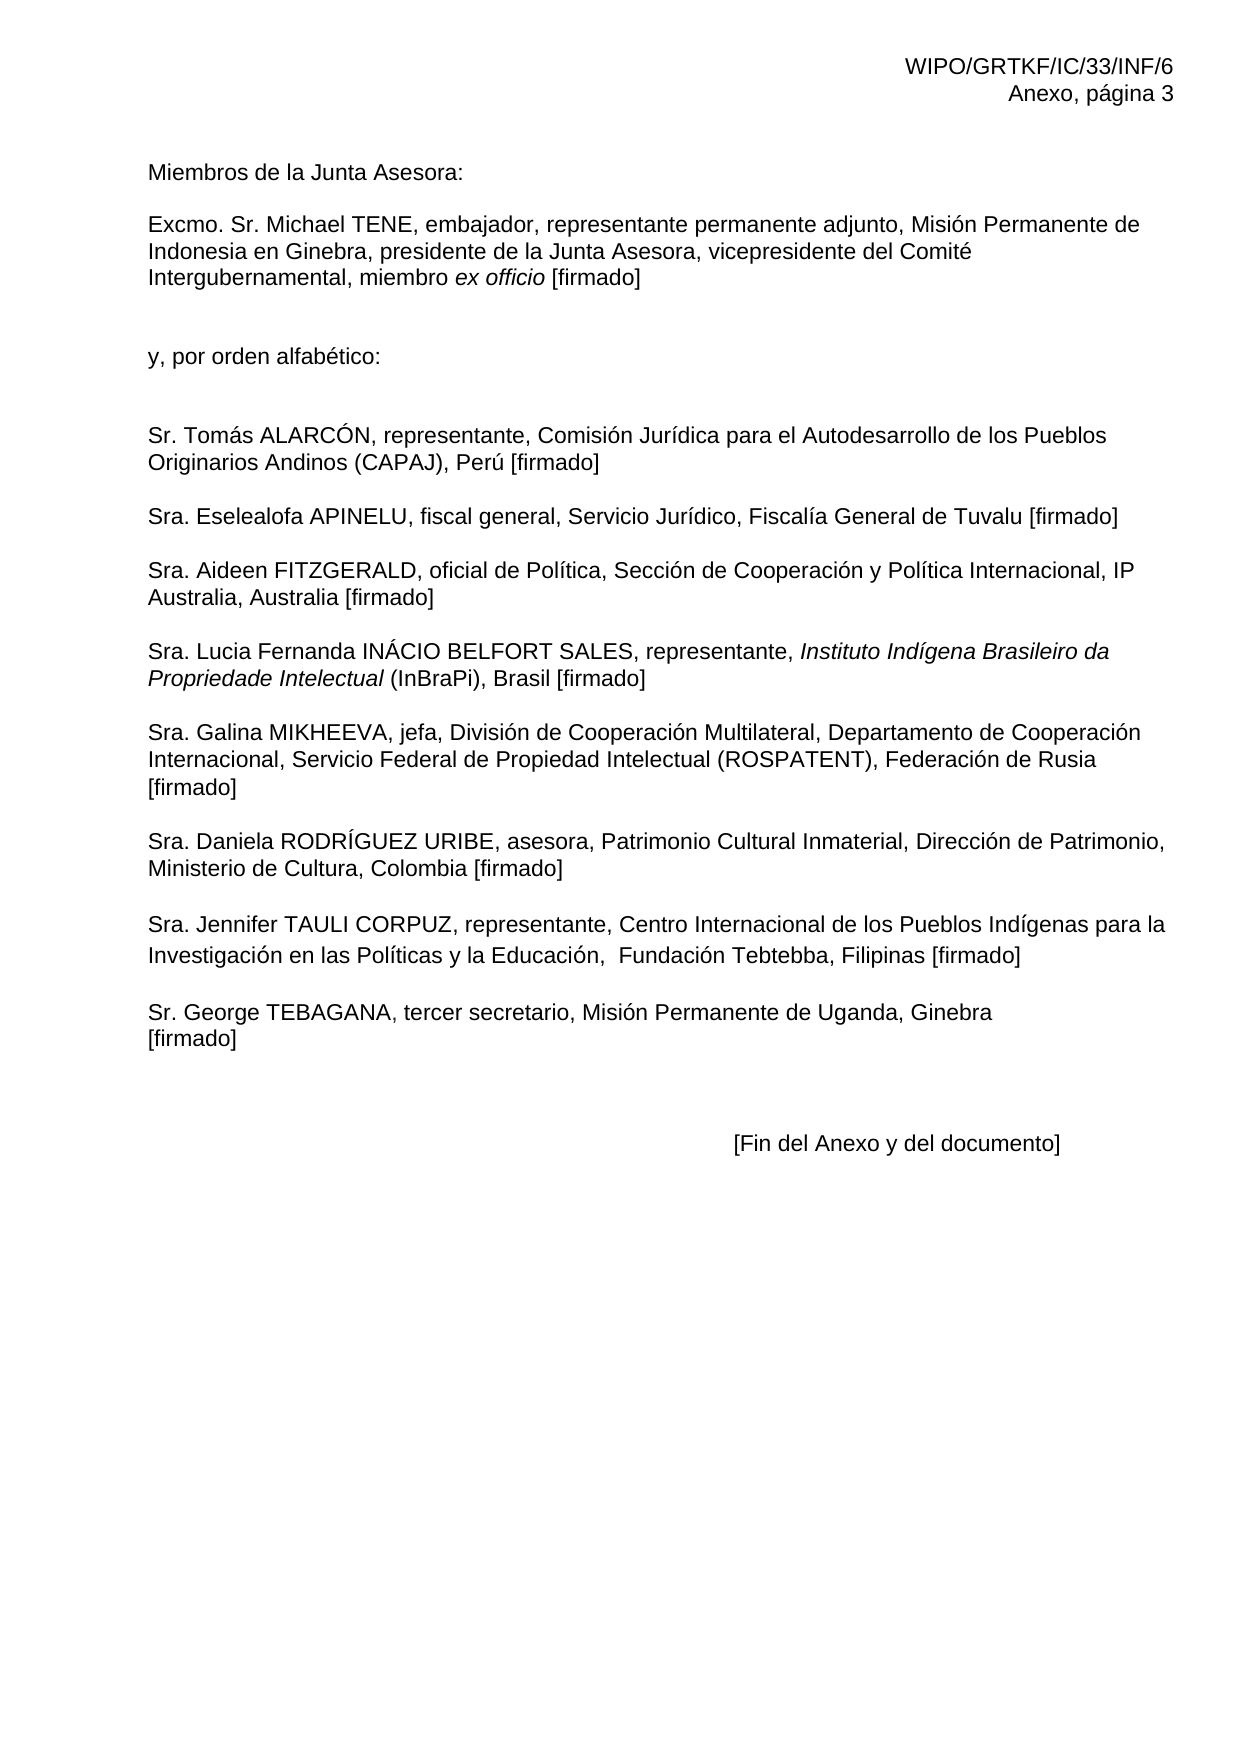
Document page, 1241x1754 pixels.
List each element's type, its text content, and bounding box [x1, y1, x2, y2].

text [Fin del Anexo y del documento] [620, 1130, 1173, 1157]
text [firmado] [148, 1025, 1173, 1051]
text Sra. Jennifer TAULI CORPUZ, representante, Centro Internacional de los Pueblos Indígenas para la Investigación en las Políticas y la Educación, Fundación Tebtebba, Filipinas [firmado] [148, 908, 1173, 971]
text Sra. Eselealofa APINELU, fiscal general, Servicio Jurídico, Fiscalía General de Tuvalu [firmado] [148, 502, 1173, 529]
text Sr. Tomás ALARCÓN, representante, Comisión Jurídica para el Autodesarrollo de los Pueblos Originarios Andinos (CAPAJ), Perú [firmado] [148, 422, 1173, 475]
text Excmo. Sr. Michael TENE, embajador, representante permanente adjunto, Misión Permanente de Indonesia en Ginebra, presidente de la Junta Asesora, vicepresidente del Comité Intergubernamental, miembro ex officio [firmado] [148, 211, 1173, 290]
text Sra. Daniela RODRÍGUEZ URIBE, asesora, Patrimonio Cultural Inmaterial, Dirección de Patrimonio, Ministerio de Cultura, Colombia [firmado] [148, 827, 1173, 881]
text y, por orden alfabético: [148, 343, 1173, 369]
text Sr. George TEBAGANA, tercer secretario, Misión Permanente de Uganda, Ginebra [148, 998, 1173, 1025]
text Sra. Aideen FITZGERALD, oficial de Política, Sección de Cooperación y Política Internacional, IP Australia, Australia [firmado] [148, 556, 1173, 610]
text Sra. Lucia Fernanda INÁCIO BELFORT SALES, representante, Instituto Indígena Brasileiro da Propriedade Intelectual (InBraPi), Brasil [firmado] [148, 637, 1173, 691]
text Sra. Galina MIKHEEVA, jefa, División de Cooperación Multilateral, Departamento de Cooperación Internacional, Servicio Federal de Propiedad Intelectual (ROSPATENT), Federación de Rusia [firmado] [148, 718, 1173, 800]
text Miembros de la Junta Asesora: [148, 158, 1173, 185]
